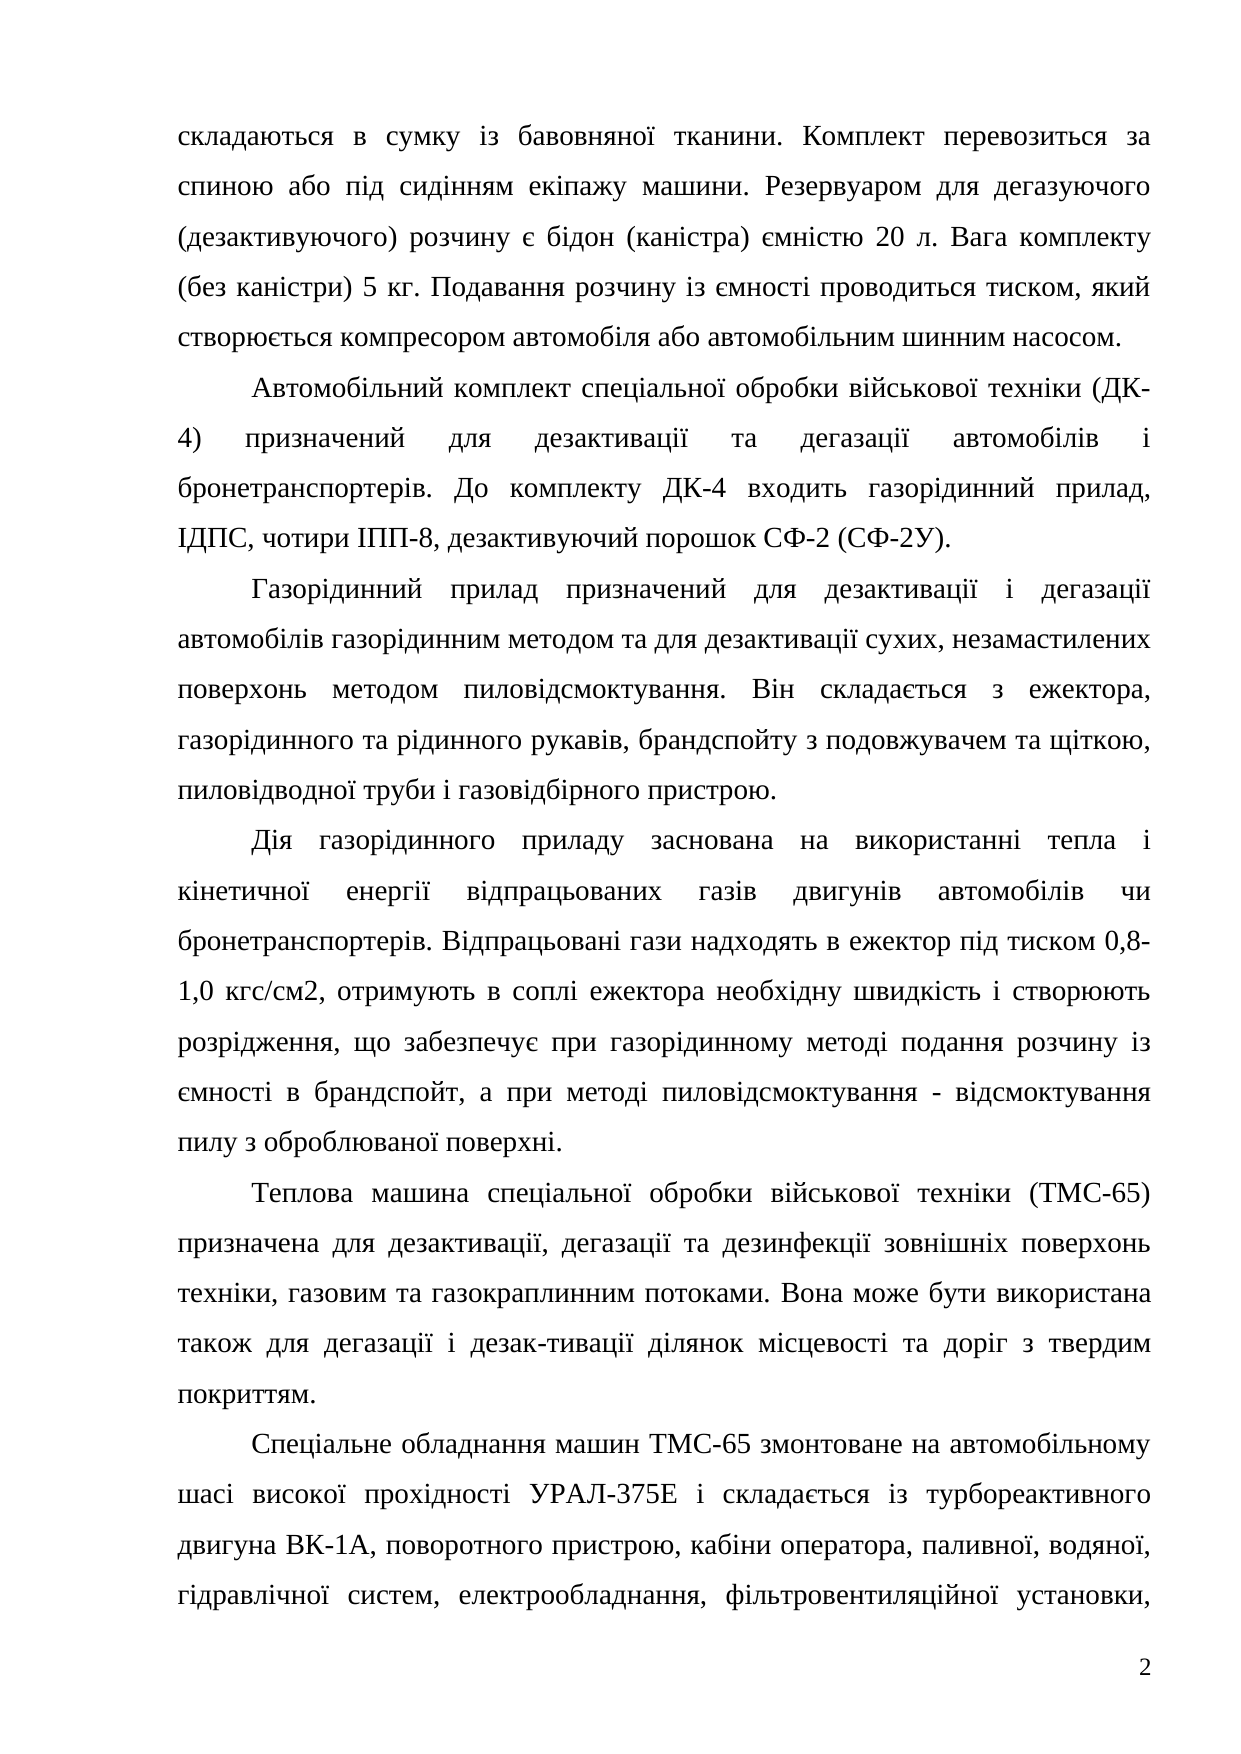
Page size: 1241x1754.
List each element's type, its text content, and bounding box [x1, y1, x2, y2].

text Теплова машина спеціальної обробки військової техніки (ТМС-65) призначена для дезактивації, дегазації та дезинфекції зовнішніх поверхонь техніки, газовим та газокраплинним потоками. Вона може бути використана також для дегазації і дезак-тивації ділянок місцевості та доріг з твердим покриттям. [177, 1175, 1152, 1409]
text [177, 1426, 1152, 1611]
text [177, 118, 1152, 353]
text Дія газорідинного приладу заснована на використанні тепла і кінетичної енергії відпрацьованих газів двигунів автомобілів чи бронетранспортерів. Відпрацьовані гази надходять в ежектор під тиском 0,8-1,0 кгс/см2, отримують в соплі ежектора необхідну швидкість і створюють розрідження, що забезпечує при газорідинному методі подання розчину із ємності в брандспойт, а при методі пиловідсмоктування - відсмоктування пилу з оброблюваної поверхні. [177, 822, 1152, 1158]
text Автомобільний комплект спеціальної обробки військової техніки (ДК-4) призначений для дезактивації та дегазації автомобілів і бронетранспортерів. До комплекту ДК-4 входить газорідинний прилад, ІДПС, чотири ІПП-8, дезактивуючий порошок СФ-2 (СФ-2У). [177, 370, 1152, 554]
text Газорідинний прилад призначений для дезактивації і дегазації автомобілів газорідинним методом та для дезактивації сухих, незамастилених поверхонь методом пиловідсмоктування. Він складається з ежектора, газорідинного та рідинного рукавів, брандспойту з подовжувачем та щіткою, пиловідводної труби і газовідбірного пристрою. [177, 571, 1152, 806]
